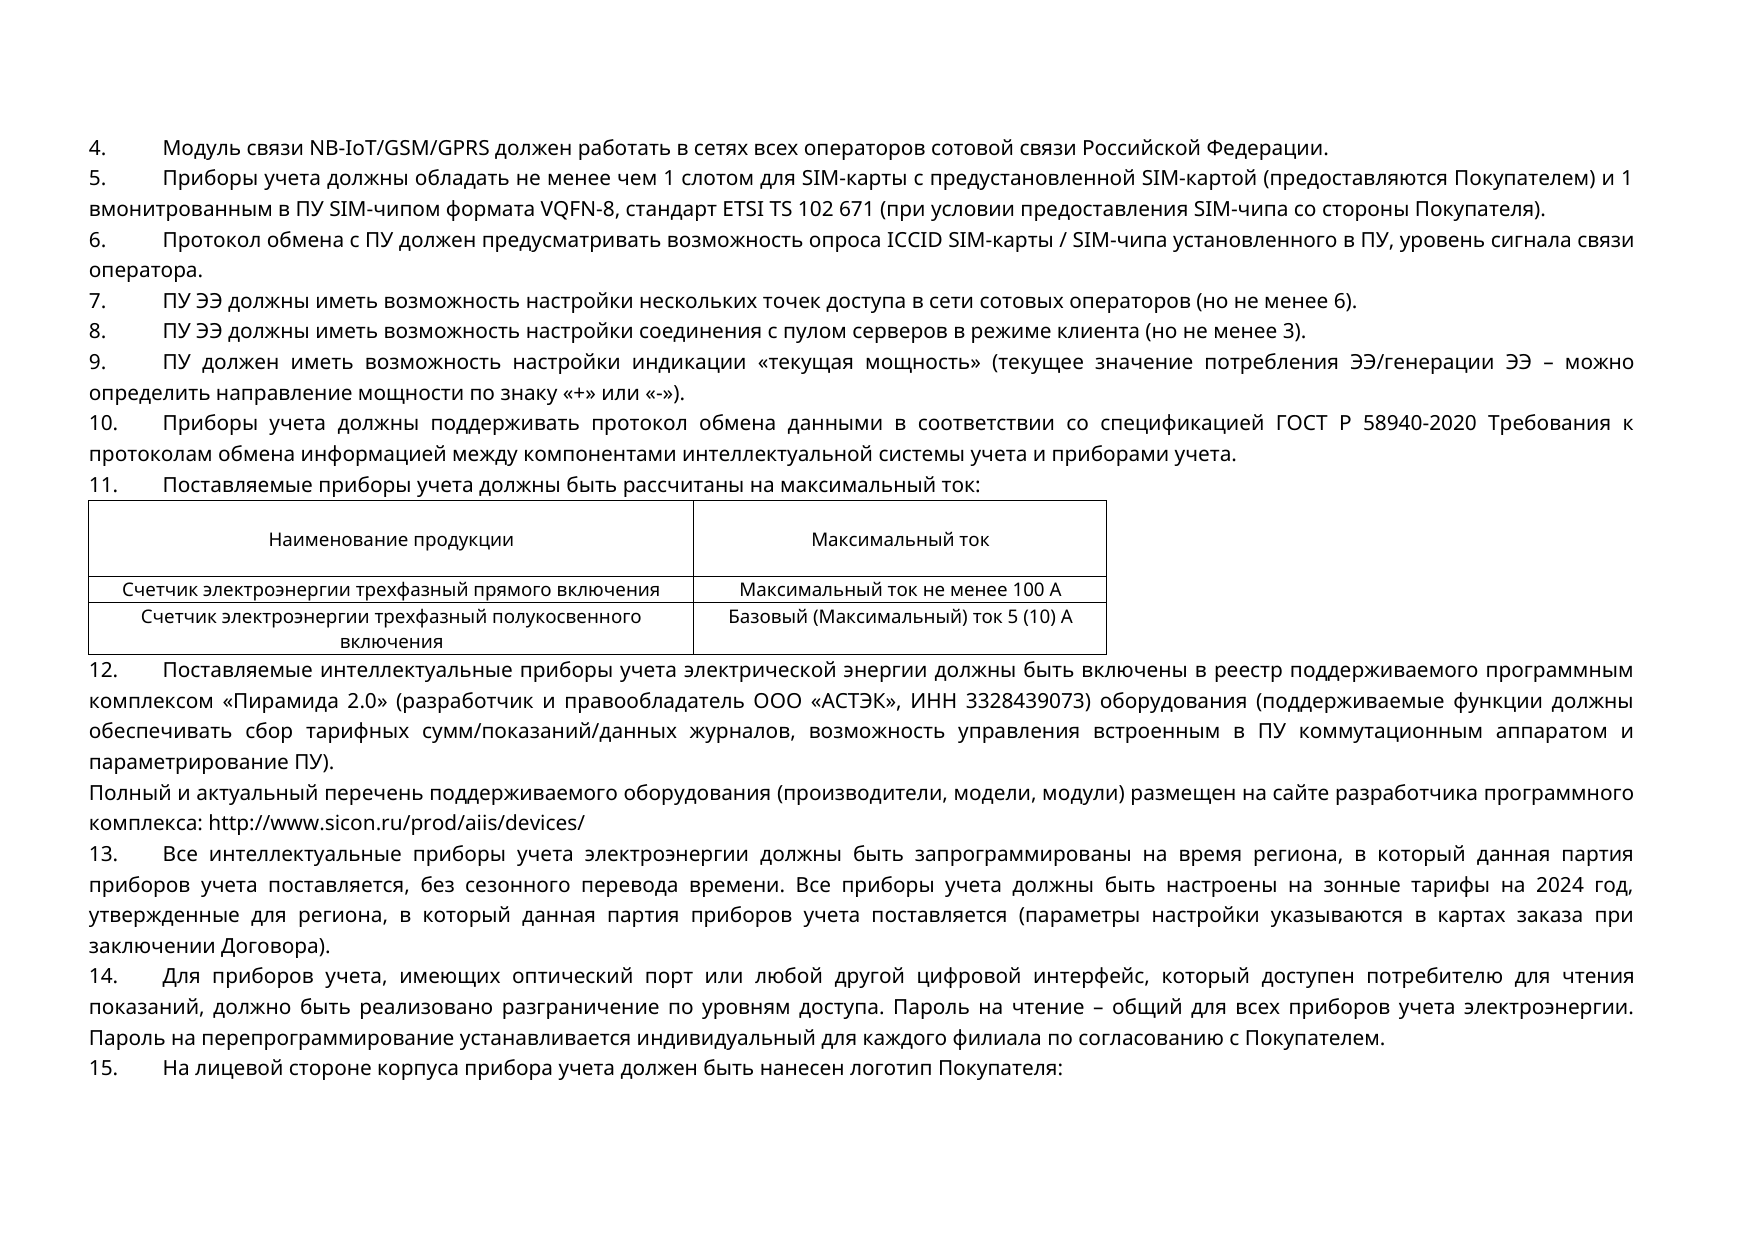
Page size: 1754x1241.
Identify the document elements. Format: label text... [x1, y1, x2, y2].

list Все интеллектуальные приборы учета электроэнергии должны быть запрограммированы на время региона, в который данная партия приборов учета поставляется, без сезонного перевода времени. Все приборы учета должны быть настроены на зонные тарифы на 2024 год, утвержденные для региона, в который данная партия приборов учета поставляется (параметры настройки указываются в картах заказа при заключении Договора). [89, 839, 1636, 959]
table_cell Счетчик электроэнергии трехфазный полукосвенного включения [89, 603, 693, 654]
list Приборы учета должны поддерживать протокол обмена данными в соответствии со спецификацией ГОСТ Р 58940-2020 Требования к протоколам обмена информацией между компонентами интеллектуальной системы учета и приборами учета. [89, 408, 1636, 468]
list ПУ ЭЭ должны иметь возможность настройки соединения с пулом серверов в режиме клиента (но не менее 3). [89, 317, 1636, 345]
list На лицевой стороне корпуса прибора учета должен быть нанесен логотип Покупателя: [89, 1053, 1636, 1082]
list ПУ должен иметь возможность настройки индикации «текущая мощность» (текущее значение потребления ЭЭ/генерации ЭЭ – можно определить направление мощности по знаку «+» или «-»). [89, 347, 1636, 406]
list Приборы учета должны обладать не менее чем 1 слотом для SIM-карты с предустановленной SIM-картой (предоставляются Покупателем) и 1 вмонитрованным в ПУ SIM-чипом формата VQFN-8, стандарт ETSI TS 102 671 (при условии предоставления SIM-чипа со стороны Покупателя). [89, 163, 1636, 223]
list Модуль связи NB-IoT/GSM/GPRS должен работать в сетях всех операторов сотовой связи Российской Федерации. [89, 133, 1636, 161]
table_cell Счетчик электроэнергии трехфазный прямого включения [89, 577, 693, 602]
list Поставляемые интеллектуальные приборы учета электрической энергии должны быть включены в реестр поддерживаемого программным комплексом «Пирамида 2.0» (разработчик и правообладатель ООО «АСТЭК», ИНН 3328439073) оборудования (поддерживаемые функции должны обеспечивать сбор тарифных сумм/показаний/данных журналов, возможность управления встроенным в ПУ коммутационным аппаратом и параметрирование ПУ). [89, 655, 1636, 776]
list Полный и актуальный перечень поддерживаемого оборудования (производители, модели, модули) размещен на сайте разработчика программного комплекса: http://www.sicon.ru/prod/aiis/devices/ [89, 778, 1636, 837]
table_cell Базовый (Максимальный) ток 5 (10) А [694, 603, 1106, 654]
list Для приборов учета, имеющих оптический порт или любой другой цифровой интерфейс, который доступен потребителю для чтения показаний, должно быть реализовано разграничение по уровням доступа. Пароль на чтение – общий для всех приборов учета электроэнергии. Пароль на перепрограммирование устанавливается индивидуальный для каждого филиала по согласованию с Покупателем. [89, 962, 1636, 1051]
table_cell Максимальный ток не менее 100 А [694, 577, 1106, 602]
list Поставляемые приборы учета должны быть рассчитаны на максимальный ток: [89, 470, 1636, 498]
list Протокол обмена с ПУ должен предусматривать возможность опроса ICCID SIM-карты / SIM-чипа установленного в ПУ, уровень сигнала связи оператора. [89, 225, 1636, 284]
list ПУ ЭЭ должны иметь возможность настройки нескольких точек доступа в сети сотовых операторов (но не менее 6). [89, 286, 1636, 314]
table_header Максимальный ток [694, 501, 1106, 576]
table_header Наименование продукции [89, 501, 693, 576]
